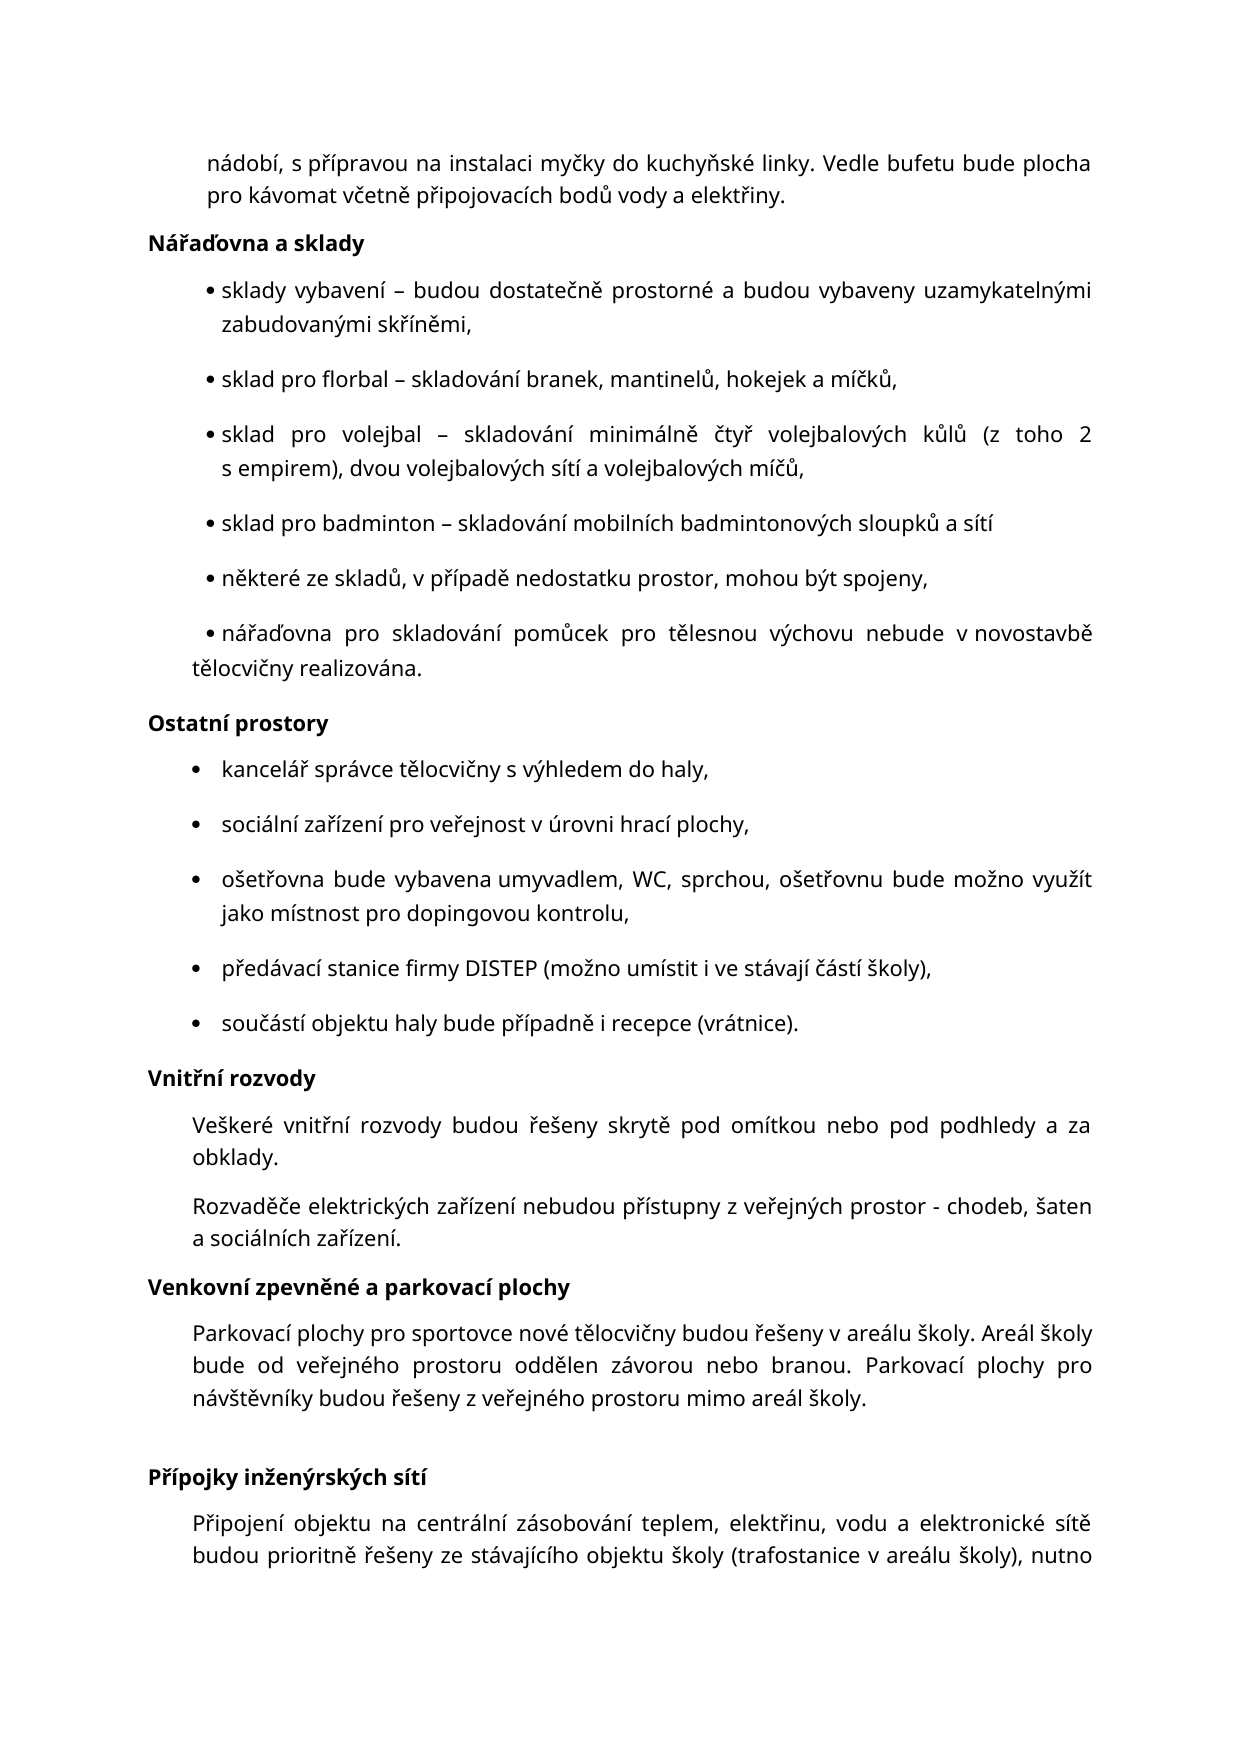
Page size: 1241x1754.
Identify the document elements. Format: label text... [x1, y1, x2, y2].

list sklady vybavení – budou dostatečně prostorné a budou vybaveny uzamykatelnými zabudovanými skříněmi, [207, 275, 1093, 339]
list kancelář správce tělocvičny s výhledem do haly, [192, 754, 1093, 784]
text Ostatní prostory [148, 708, 1093, 737]
list součástí objektu haly bude případně i recepce (vrátnice). [192, 1008, 1093, 1038]
list ošetřovna bude vybavena umyvadlem, WC, sprchou, ošetřovnu bude možno využít jako místnost pro dopingovou kontrolu, [192, 864, 1093, 928]
text Rozvaděče elektrických zařízení nebudou přístupny z veřejných prostor - chodeb, šaten a sociálních zařízení. [192, 1191, 1093, 1253]
text Vnitřní rozvody [148, 1063, 1093, 1093]
list sociální zařízení pro veřejnost v úrovni hrací plochy, [192, 809, 1093, 839]
text Nářaďovna a sklady [148, 228, 1093, 258]
text Parkovací plochy pro sportovce nové tělocvičny budou řešeny v areálu školy. Areál školy bude od veřejného prostoru oddělen závorou nebo branou. Parkovací plochy pro návštěvníky budou řešeny z veřejného prostoru mimo areál školy. [192, 1318, 1093, 1412]
text Přípojky inženýrských sítí [148, 1462, 1093, 1491]
text Venkovní zpevněné a parkovací plochy [148, 1272, 1093, 1302]
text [192, 1508, 1093, 1570]
text Veškeré vnitřní rozvody budou řešeny skrytě pod omítkou nebo pod podhledy a za obklady. [192, 1110, 1093, 1172]
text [207, 148, 1093, 209]
list některé ze skladů, v případě nedostatku prostor, mohou být spojeny, [192, 563, 1093, 593]
list sklad pro badminton – skladování mobilních badmintonových sloupků a sítí [192, 508, 1093, 538]
list sklad pro florbal – skladování branek, mantinelů, hokejek a míčků, [192, 364, 1093, 394]
list nářaďovna pro skladování pomůcek pro tělesnou výchovu nebude v novostavbě tělocvičny realizována. [192, 618, 1093, 682]
list sklad pro volejbal – skladování minimálně čtyř volejbalových kůlů (z toho 2 s empirem), dvou volejbalových sítí a volejbalových míčů, [207, 419, 1093, 483]
list předávací stanice firmy DISTEP (možno umístit i ve stávají částí školy), [192, 953, 1093, 983]
